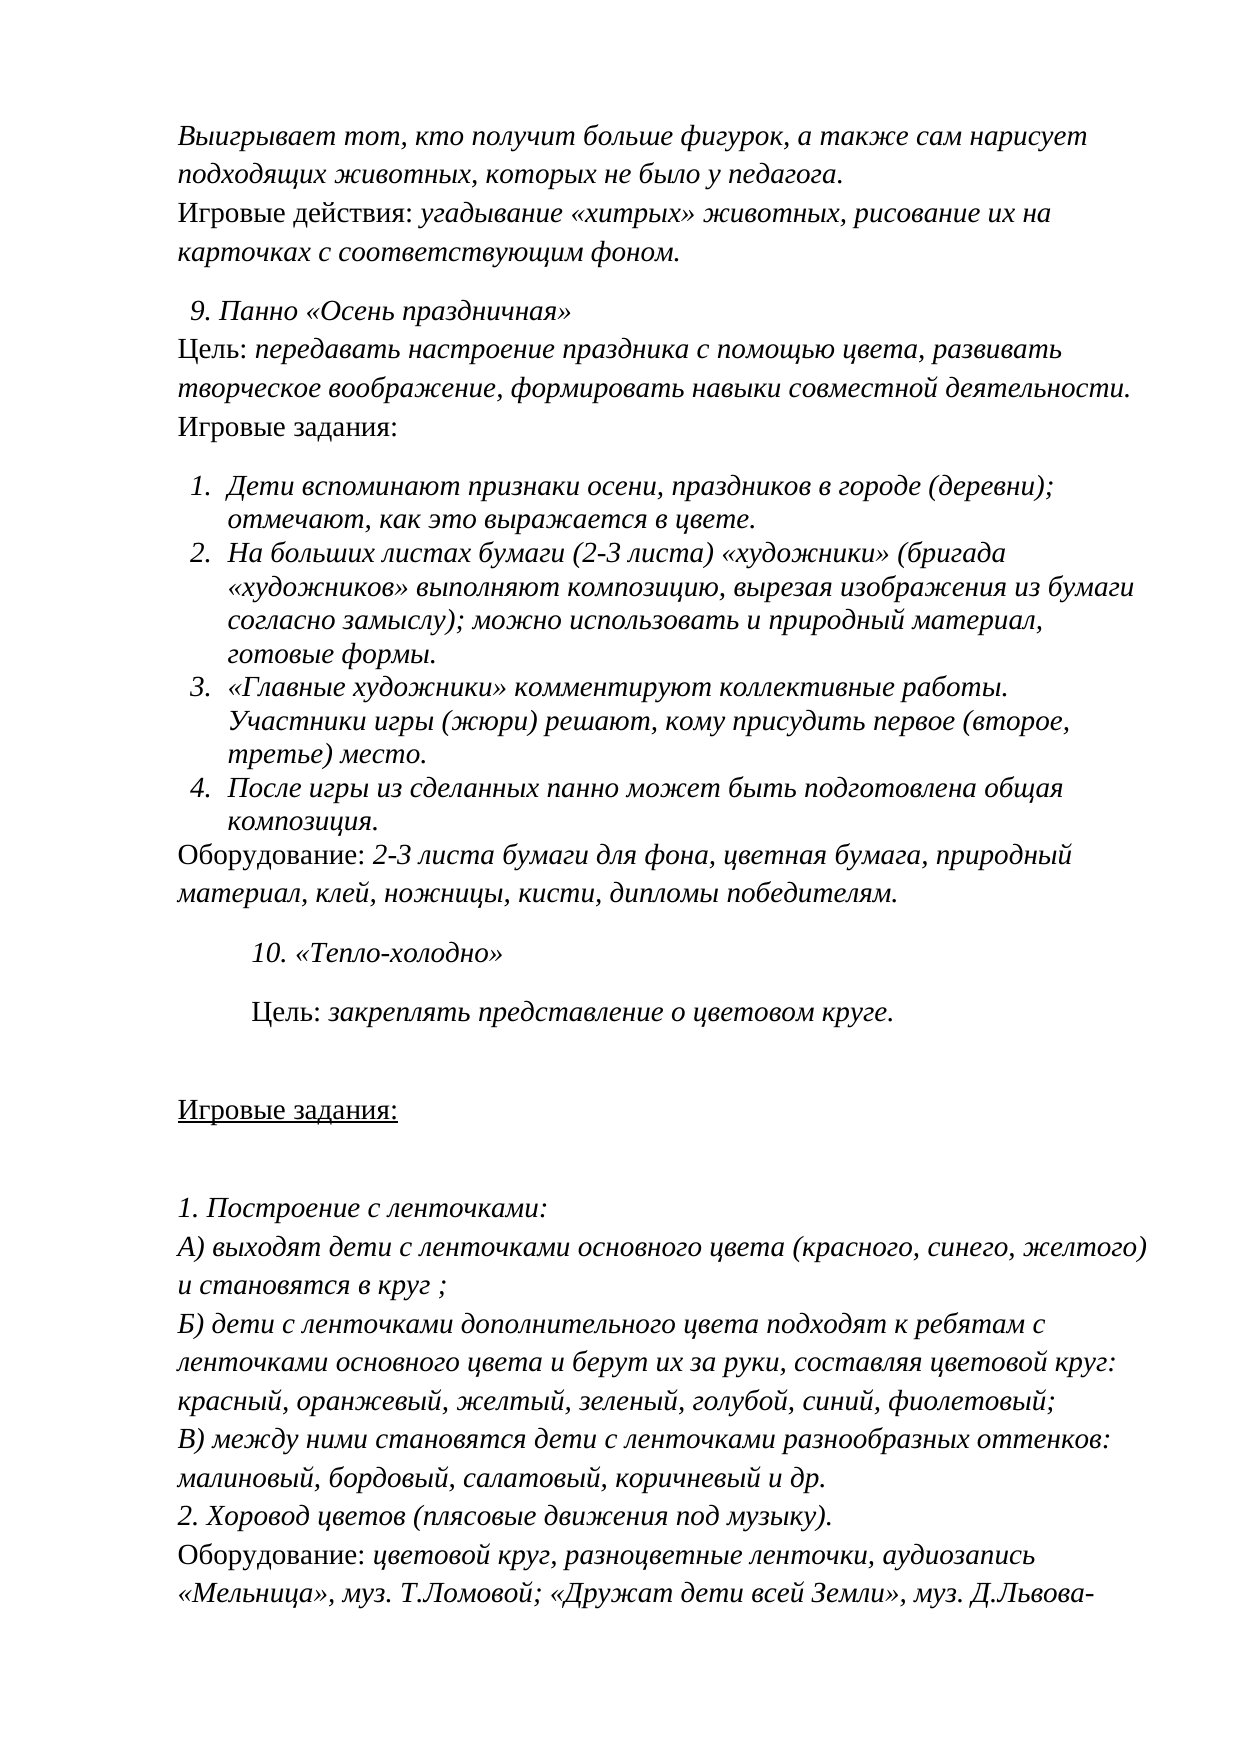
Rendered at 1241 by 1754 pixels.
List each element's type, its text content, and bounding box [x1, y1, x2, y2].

text 9. Панно «Осень праздничная» Цель: передавать настроение праздника с помощью цвета, развивать творческое воображение, формировать навыки совместной деятельности. Игровые задания: [177, 293, 1152, 442]
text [177, 118, 1152, 267]
list Дети вспоминают признаки осени, праздников в городе (деревни); отмечают, как это выражается в цвете. [190, 468, 1152, 535]
list «Главные художники» комментируют коллективные работы. Участники игры (жюри) решают, кому присудить первое (второе, третье) место. [190, 669, 1152, 770]
list На больших листах бумаги (2-3 листа) «художники» (бригада «художников» выполняют композицию, вырезая изображения из бумаги согласно замыслу); можно использовать и природный материал, готовые формы. [190, 535, 1152, 669]
text Оборудование: 2-3 листа бумаги для фона, цветная бумага, природный материал, клей, ножницы, кисти, дипломы победителям. [177, 837, 1152, 909]
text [177, 1152, 1152, 1609]
text Игровые задания: [177, 1054, 1152, 1126]
list После игры из сделанных панно может быть подготовлена общая композиция. [190, 770, 1152, 837]
text Цель: закреплять представление о цветовом круге. [177, 994, 1152, 1028]
text 10. «Тепло-холодно» [177, 935, 1152, 968]
